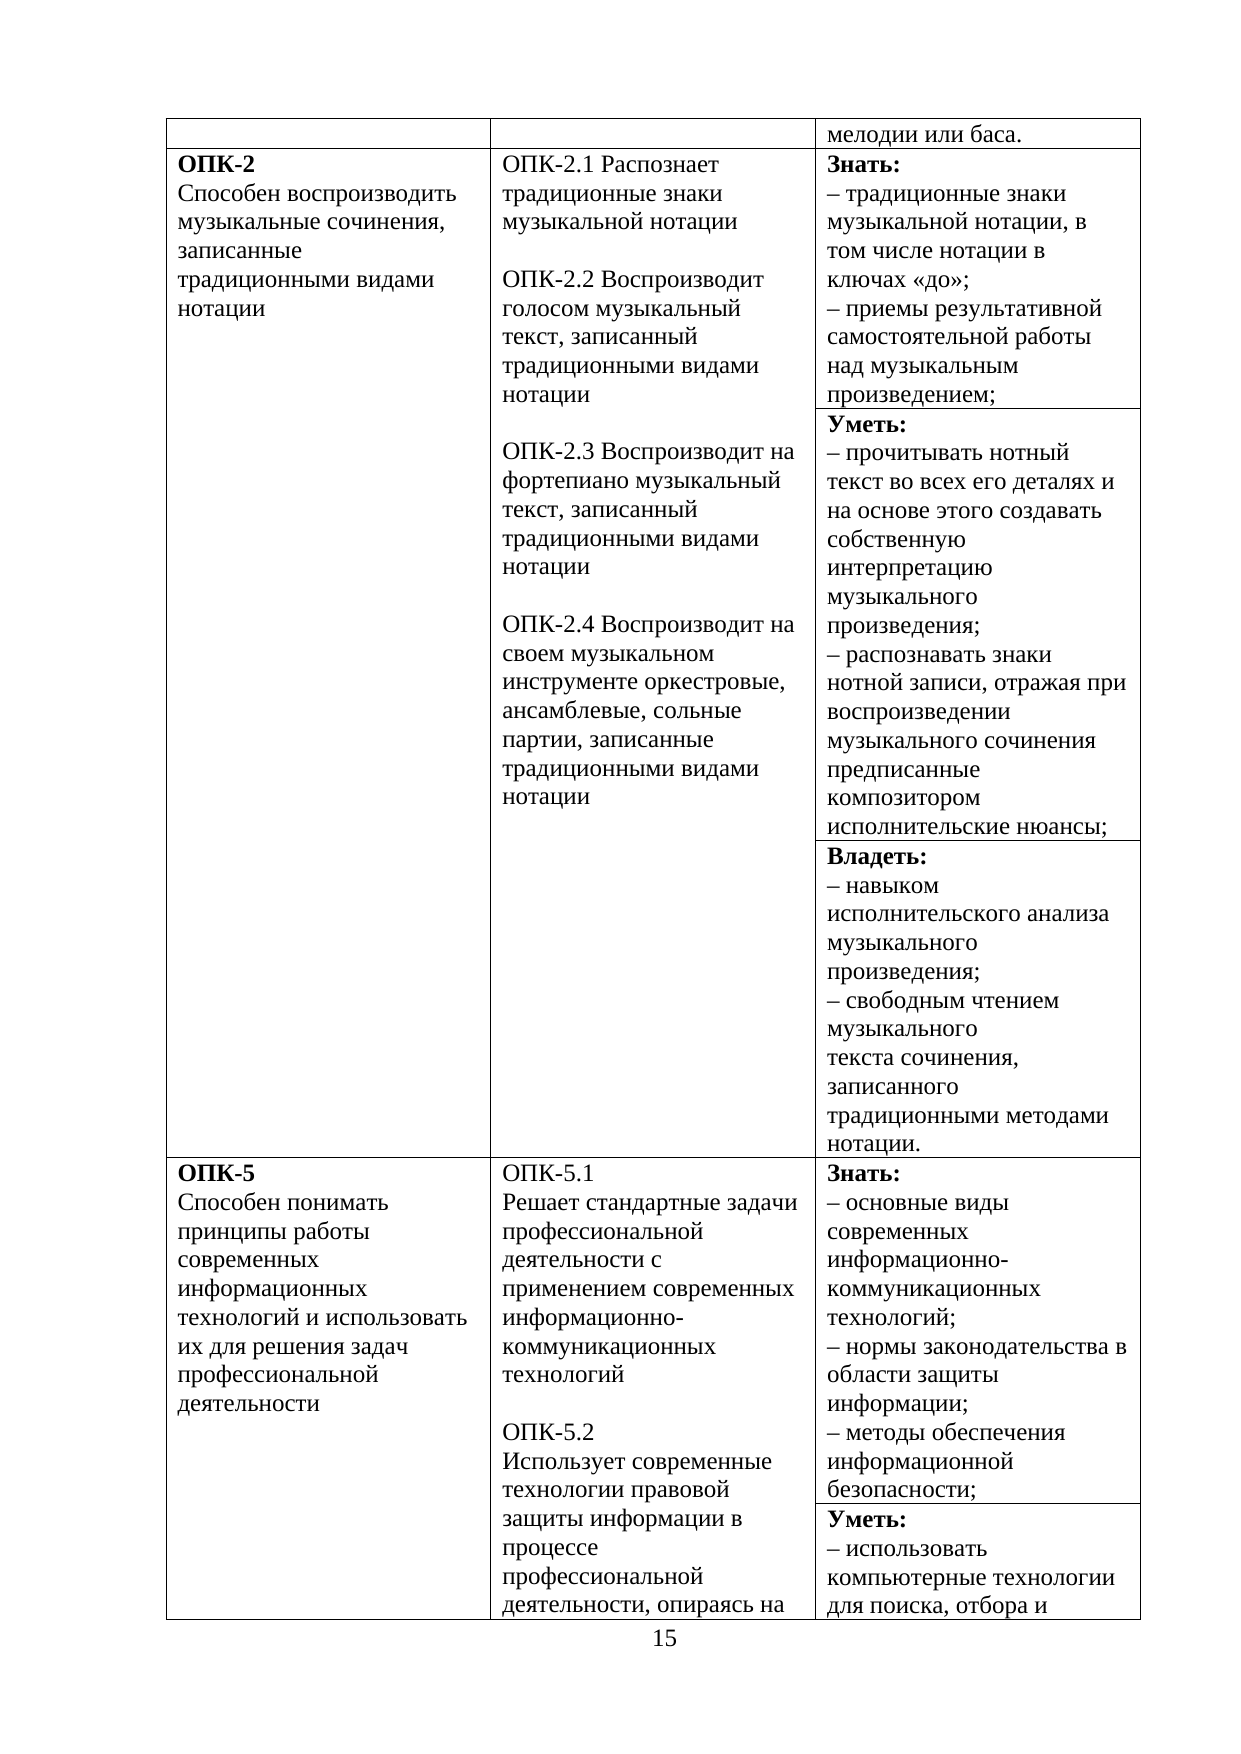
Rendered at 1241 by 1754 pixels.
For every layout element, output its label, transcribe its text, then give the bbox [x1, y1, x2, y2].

table_cell ОПК-2 Способен воспроизводить музыкальные сочинения, записанные традиционными видами нотации [167, 149, 490, 1157]
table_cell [816, 1504, 1140, 1619]
table_cell ОПК-5 Способен понимать принципы работы современных информационных технологий и использовать их для решения задач профессиональной деятельности [167, 1158, 490, 1619]
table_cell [816, 119, 1140, 148]
table_cell Владеть: – навыком исполнительского анализа музыкального произведения; – свободным чтением музыкального текста сочинения, записанного традиционными методами нотации. [816, 841, 1140, 1157]
table_cell Уметь: – прочитывать нотный текст во всех его деталях и на основе этого создавать собственную интерпретацию музыкального произведения; – распознавать знаки нотной записи, отражая при воспроизведении музыкального сочинения предписанные композитором исполнительские нюансы; [816, 409, 1140, 840]
table_cell Знать: – основные виды современных информационно-коммуникационных технологий; – нормы законодательства в области защиты информации; – методы обеспечения информационной безопасности; [816, 1158, 1140, 1503]
table_cell Знать: – традиционные знаки музыкальной нотации, в том числе нотации в ключах «до»; – приемы результативной самостоятельной работы над музыкальным произведением; [816, 149, 1140, 408]
table_cell ОПК-5.1 Решает стандартные задачи профессиональной деятельности с применением современных информационно-коммуникационных технологий ОПК-5.2 Использует современные технологии правовой защиты информации в процессе профессиональной деятельности, опираясь на знание норм законодательства в области защиты информации [491, 1158, 815, 1619]
table_cell ОПК-2.1 Распознает традиционные знаки музыкальной нотации ОПК-2.2 Воспроизводит голосом музыкальный текст, записанный традиционными видами нотации ОПК-2.3 Воспроизводит на фортепиано музыкальный текст, записанный традиционными видами нотации ОПК-2.4 Воспроизводит на своем музыкальном инструменте оркестровые, ансамблевые, сольные партии, записанные традиционными видами нотации [491, 149, 815, 1157]
